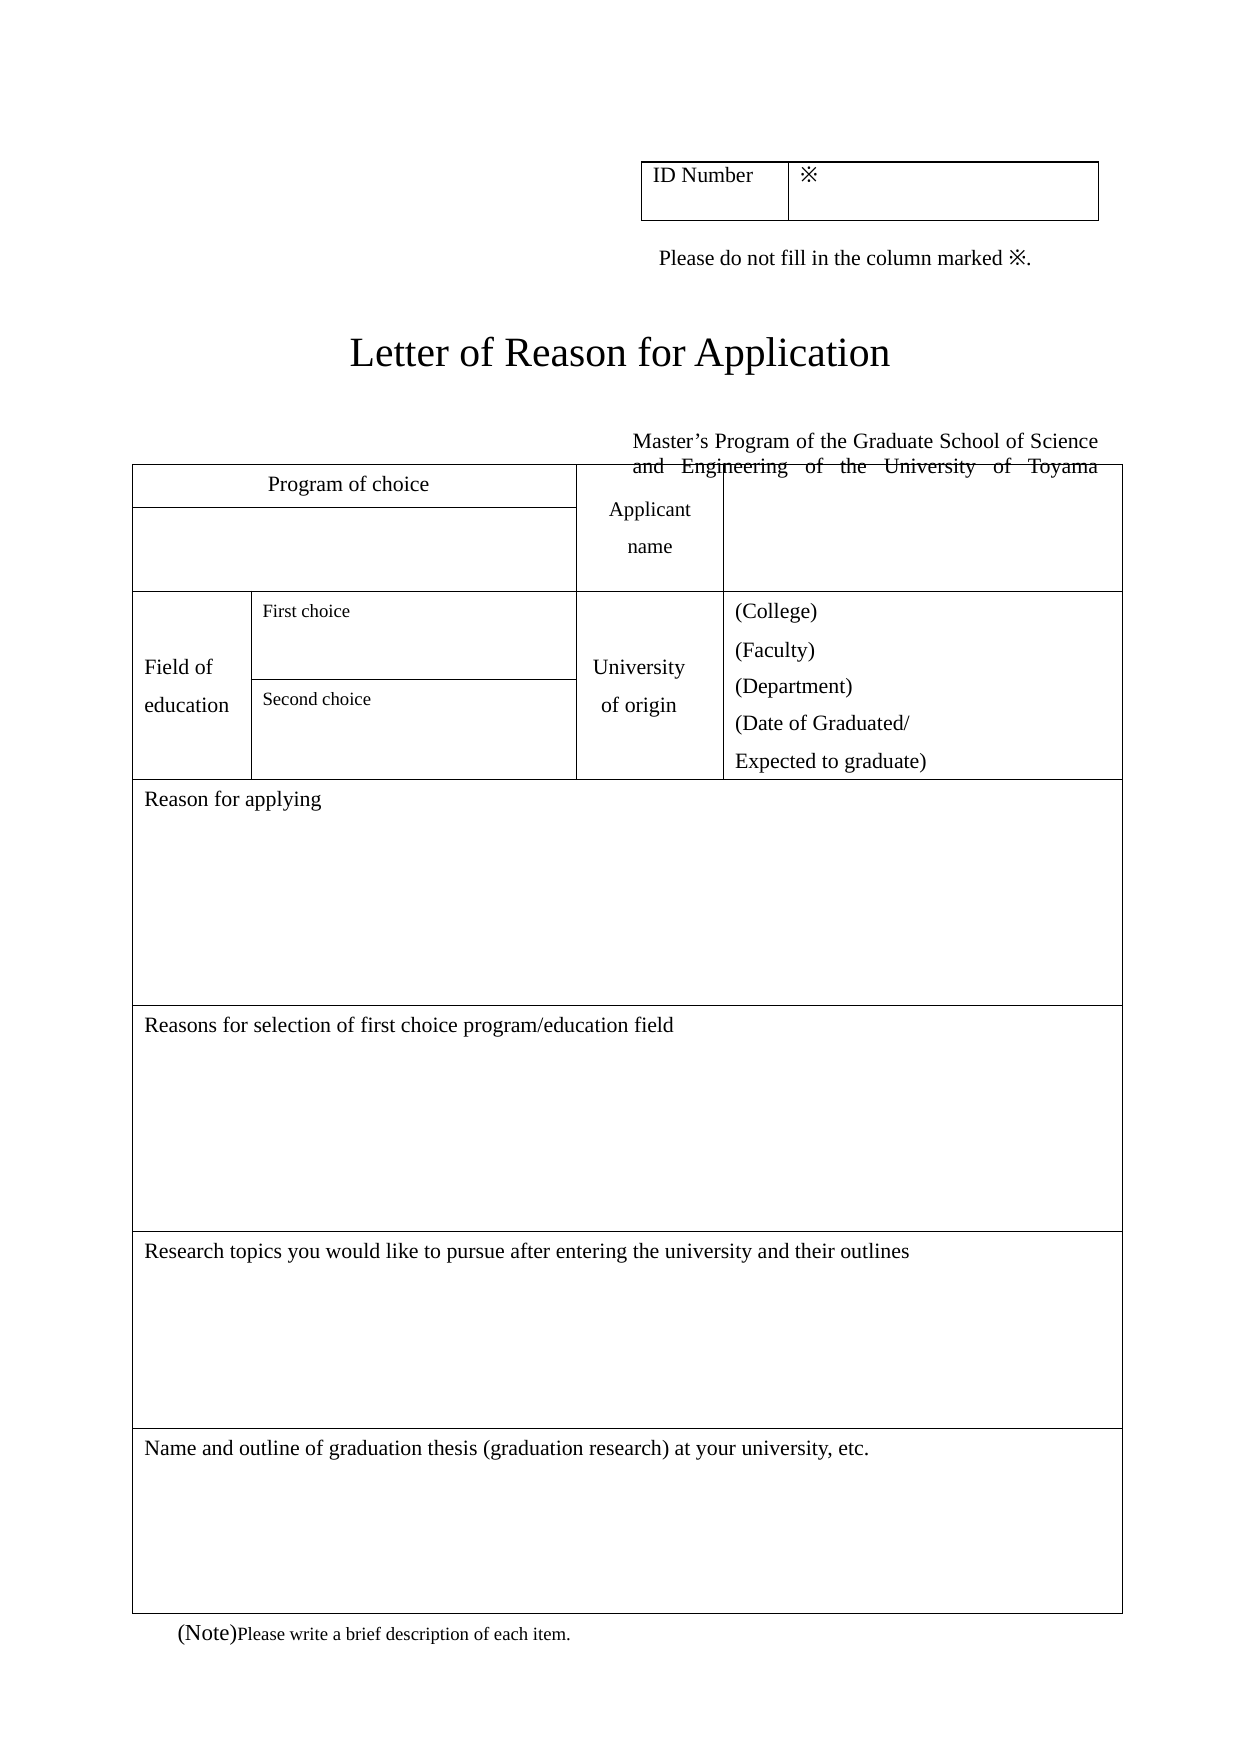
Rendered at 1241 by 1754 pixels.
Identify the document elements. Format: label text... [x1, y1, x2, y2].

table_header ※ [789, 163, 1098, 219]
table_cell Reason for applying [133, 780, 1122, 1005]
table_cell Research topics you would like to pursue after entering the university and their outlines [133, 1232, 1122, 1428]
table_header [724, 465, 1122, 591]
text (Note)Please write a brief description of each item. [177, 1614, 1063, 1651]
table_header ID Number [642, 163, 788, 219]
table_cell Name and outline of graduation thesis (graduation research) at your university, etc. [133, 1429, 1122, 1613]
table_header Applicant name [577, 465, 723, 591]
table_cell (College) (Faculty) (Department) (Date of Graduated/ Expected to graduate) [724, 592, 1122, 779]
table_cell First choice [252, 592, 576, 679]
table_cell Second choice [252, 680, 576, 779]
text Please do not fill in the column marked ※. [177, 239, 1063, 276]
table_cell Field of education [133, 592, 251, 779]
table_cell University of origin [577, 592, 723, 779]
table_cell [133, 508, 576, 591]
table_header Program of choice [133, 465, 576, 507]
table_cell Reasons for selection of first choice program/education field [133, 1006, 1122, 1231]
text Letter of Reason for Application [177, 314, 1063, 389]
